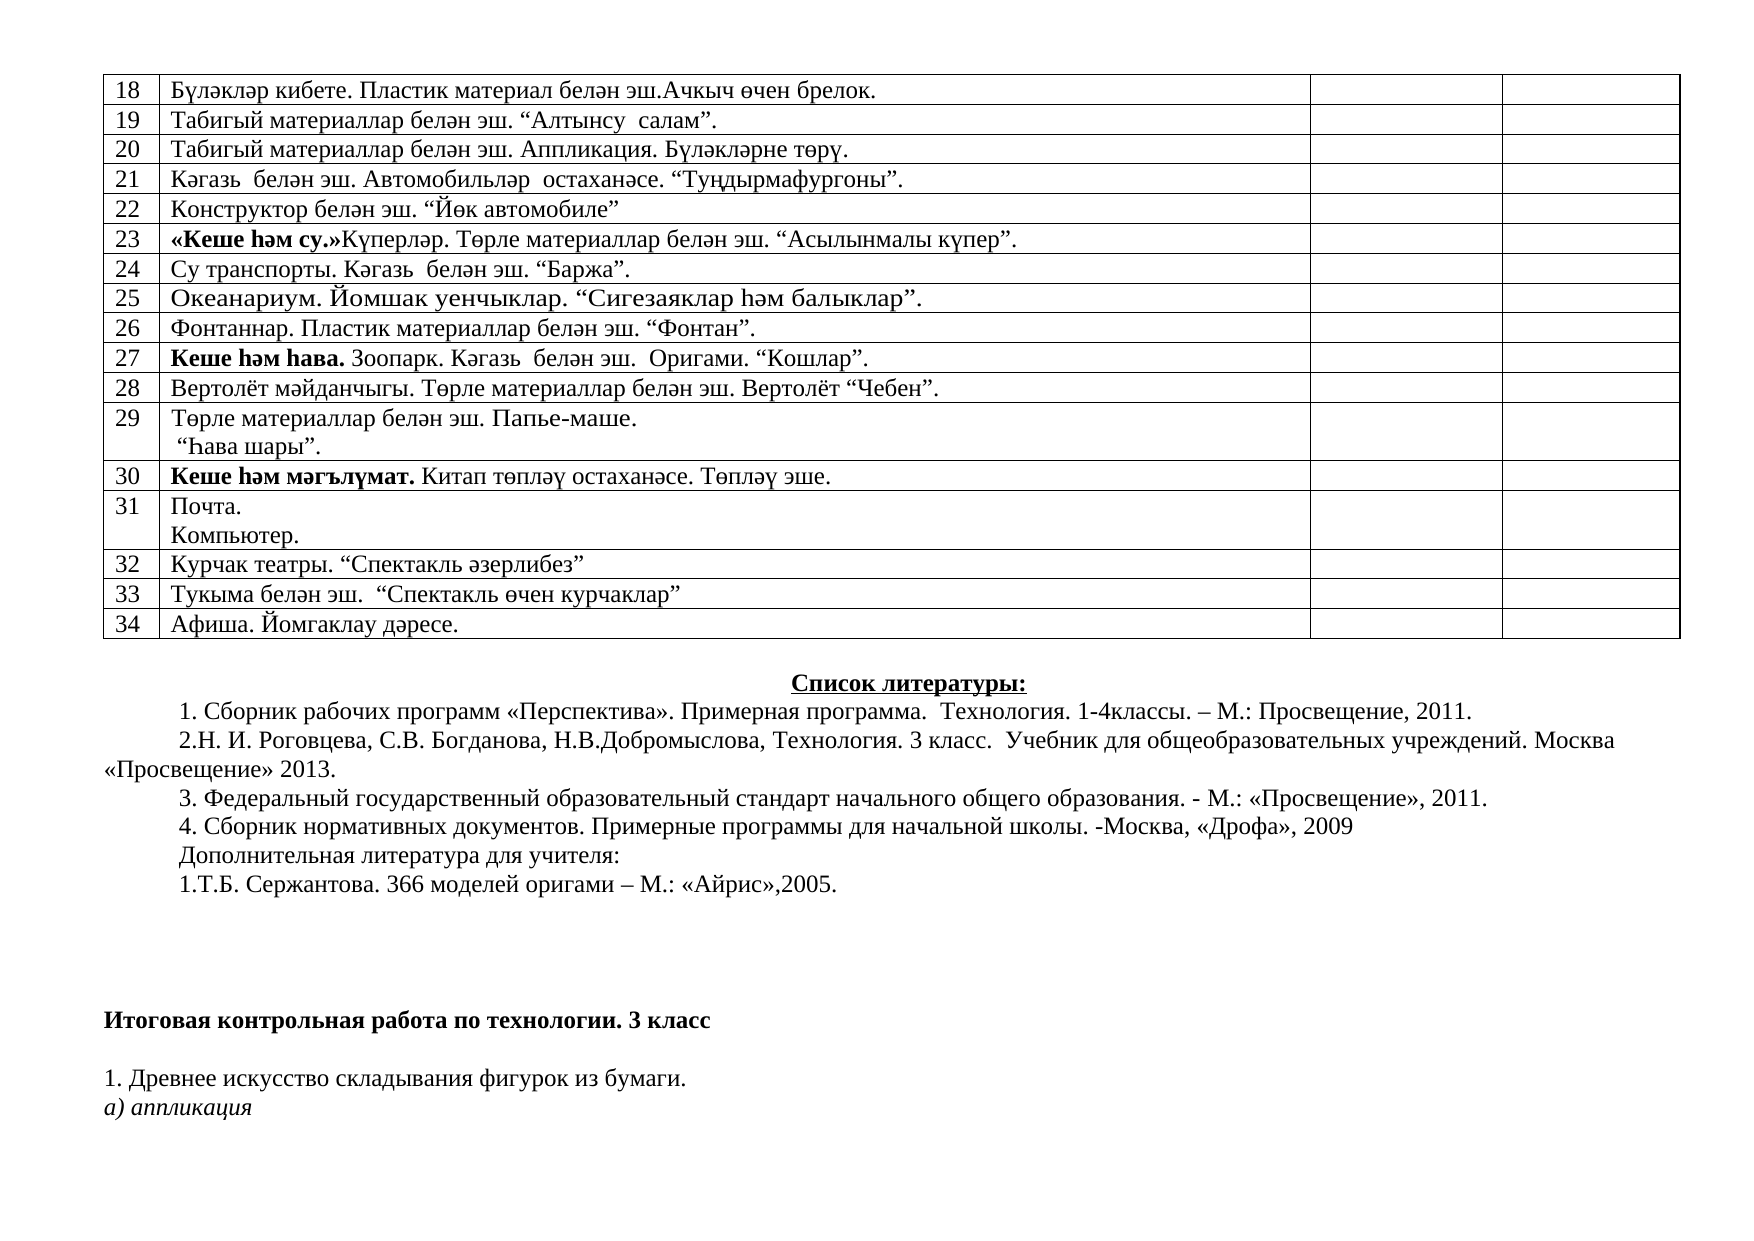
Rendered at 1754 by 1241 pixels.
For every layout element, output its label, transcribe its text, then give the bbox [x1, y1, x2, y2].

text 4. Сборник нормативных документов. Примерные программы для начальной школы. -Москва, «Дрофа», 2009 [103, 811, 1639, 840]
text Дополнительная литература для учителя: [103, 840, 1639, 869]
table_cell 30 [104, 461, 159, 490]
table_cell [1311, 194, 1502, 223]
table_cell 29 [104, 403, 159, 460]
table_cell Конструктор белән эш. “Йөк автомобиле” [160, 194, 1310, 223]
table_cell 31 [104, 491, 159, 548]
table_cell 26 [104, 313, 159, 342]
table_cell [1503, 491, 1679, 548]
table_cell [1503, 550, 1679, 578]
table_cell 20 [104, 135, 159, 163]
table_cell 25 [104, 284, 159, 312]
table_cell Кеше һәм һава. Зоопарк. Кәгазь белән эш. Оригами. “Кошлар”. [160, 343, 1310, 372]
table_cell [1311, 343, 1502, 372]
table_cell 22 [104, 194, 159, 223]
table_cell [1503, 579, 1679, 608]
table_cell 23 [104, 224, 159, 253]
table_cell [1503, 313, 1679, 342]
table_cell Кеше һәм мәгълүмат. Китап төпләү остаханәсе. Төпләү эше. [160, 461, 1310, 490]
table_cell «Кеше һәм су.»Күперләр. Төрле материаллар белән эш. “Асылынмалы күпер”. [160, 224, 1310, 253]
table_cell Фонтаннар. Пластик материаллар белән эш. “Фонтан”. [160, 313, 1310, 342]
table_cell [1503, 343, 1679, 372]
table_cell Вертолёт мәйданчыгы. Төрле материаллар белән эш. Вертолёт “Чебен”. [160, 373, 1310, 402]
table_cell [1503, 164, 1679, 193]
table_cell Афиша. Йомгаклау дәресе. [160, 609, 1310, 638]
table_cell [1311, 164, 1502, 193]
table_cell [1503, 461, 1679, 490]
table_cell 32 [104, 550, 159, 578]
table_cell Су транспорты. Кәгазь белән эш. “Баржа”. [160, 254, 1310, 282]
table_cell [1311, 579, 1502, 608]
table_cell 27 [104, 343, 159, 372]
table_cell [1311, 373, 1502, 402]
table_cell [1503, 609, 1679, 638]
table_cell [1311, 313, 1502, 342]
text 1.Т.Б. Сержантова. 366 моделей оригами – М.: «Айрис»,2005. [103, 869, 1639, 898]
text 2.Н. И. Роговцева, С.В. Богданова, Н.В.Добромыслова, Технология. 3 класс. Учебник для общеобразовательных учреждений. Москва «Просвещение» 2013. [103, 725, 1639, 783]
table_cell [1311, 224, 1502, 253]
table_cell [1311, 75, 1502, 104]
table_cell 21 [104, 164, 159, 193]
table_cell [1503, 75, 1679, 104]
table_cell 34 [104, 609, 159, 638]
text 3. Федеральный государственный образовательный стандарт начального общего образования. - М.: «Просвещение», 2011. [103, 783, 1639, 811]
table_cell 18 [104, 75, 159, 104]
table_cell [1503, 254, 1679, 282]
table_cell [1503, 194, 1679, 223]
text 1. Сборник рабочих программ «Перспектива». Примерная программа. Технология. 1-4классы. – М.: Просвещение, 2011. [103, 696, 1639, 725]
table_cell Кәгазь белән эш. Автомобильләр остаханәсе. “Туңдырмафургоны”. [160, 164, 1310, 193]
table_cell 19 [104, 105, 159, 133]
table_cell [1503, 135, 1679, 163]
table_cell Төрле материаллар белән эш. Папье-маше. “Һава шары”. [160, 403, 1310, 460]
table_cell [1311, 461, 1502, 490]
table_cell [1311, 254, 1502, 282]
table_cell 33 [104, 579, 159, 608]
table_cell [1311, 105, 1502, 133]
table_cell [1503, 224, 1679, 253]
table_cell Курчак театры. “Спектакль әзерлибез” [160, 550, 1310, 578]
text Список литературы: [103, 668, 1639, 696]
table_cell Почта. Компьютер. [160, 491, 1310, 548]
table_cell Табигый материаллар белән эш. “Алтынсу салам”. [160, 105, 1310, 133]
table_cell 28 [104, 373, 159, 402]
table_cell [1311, 403, 1502, 460]
table_cell Табигый материаллар белән эш. Аппликация. Бүләкләрне төрү. [160, 135, 1310, 163]
table_cell Океанариум. Йомшак уенчыклар. “Сигезаяклар һәм балыклар”. [160, 284, 1310, 312]
text Итоговая контрольная работа по технологии. 3 класс [103, 1005, 1639, 1034]
table_cell [1503, 284, 1679, 312]
table_cell [1311, 550, 1502, 578]
text а) аппликация [103, 1092, 1639, 1120]
table_cell [1503, 105, 1679, 133]
table_cell Бүләкләр кибете. Пластик материал белән эш.Ачкыч өчен брелок. [160, 75, 1310, 104]
table_cell 24 [104, 254, 159, 282]
table_cell [1311, 491, 1502, 548]
text 1. Древнее искусство складывания фигурок из бумаги. [103, 1063, 1639, 1092]
table_cell [1503, 403, 1679, 460]
table_cell [1503, 373, 1679, 402]
table_cell [1311, 135, 1502, 163]
table_cell [1311, 284, 1502, 312]
table_cell Тукыма белән эш. “Спектакль өчен курчаклар” [160, 579, 1310, 608]
table_cell [1311, 609, 1502, 638]
